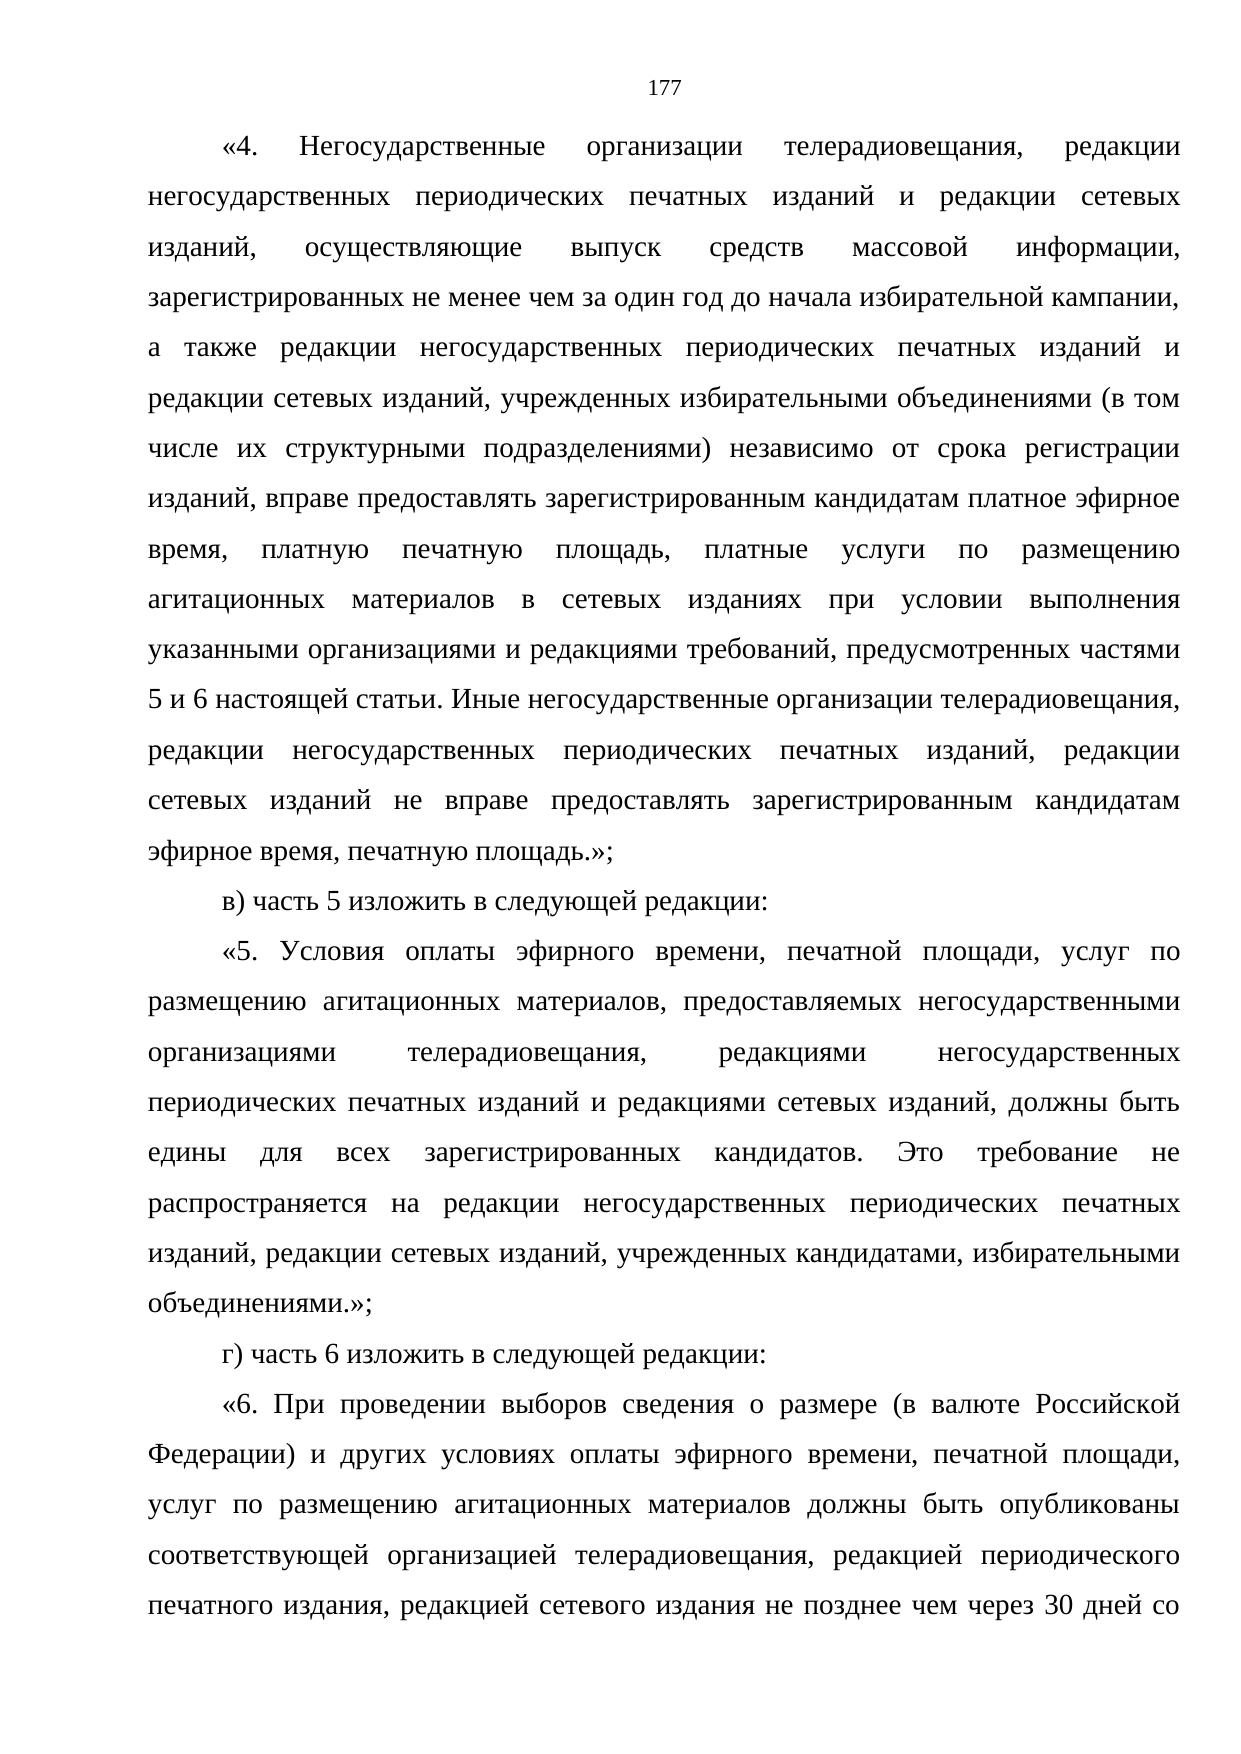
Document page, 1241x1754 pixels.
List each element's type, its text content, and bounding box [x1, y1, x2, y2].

text «5. Условия оплаты эфирного времени, печатной площади, услуг по размещению агитационных материалов, предоставляемых негосударственными организациями телерадиовещания, редакциями негосударственных периодических печатных изданий и редакциями сетевых изданий, должны быть едины для всех зарегистрированных кандидатов. Это требование не распространяется на редакции негосударственных периодических печатных изданий, редакции сетевых изданий, учрежденных кандидатами, избирательными объединениями.»; [148, 933, 1181, 1319]
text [148, 1386, 1181, 1621]
text г) часть 6 изложить в следующей редакции: [148, 1336, 1181, 1369]
text в) часть 5 изложить в следующей редакции: [148, 883, 1181, 916]
text «4. Негосударственные организации телерадиовещания, редакции негосударственных периодических печатных изданий и редакции сетевых изданий, осуществляющие выпуск средств массовой информации, зарегистрированных не менее чем за один год до начала избирательной кампании, а также редакции негосударственных периодических печатных изданий и редакции сетевых изданий, учрежденных избирательными объединениями (в том числе их структурными подразделениями) независимо от срока регистрации изданий, вправе предоставлять зарегистрированным кандидатам платное эфирное время, платную печатную площадь, платные услуги по размещению агитационных материалов в сетевых изданиях при условии выполнения указанными организациями и редакциями требований, предусмотренных частями 5 и 6 настоящей статьи. Иные негосударственные организации телерадиовещания, редакции негосударственных периодических печатных изданий, редакции сетевых изданий не вправе предоставлять зарегистрированным кандидатам эфирное время, печатную площадь.»; [148, 128, 1181, 866]
